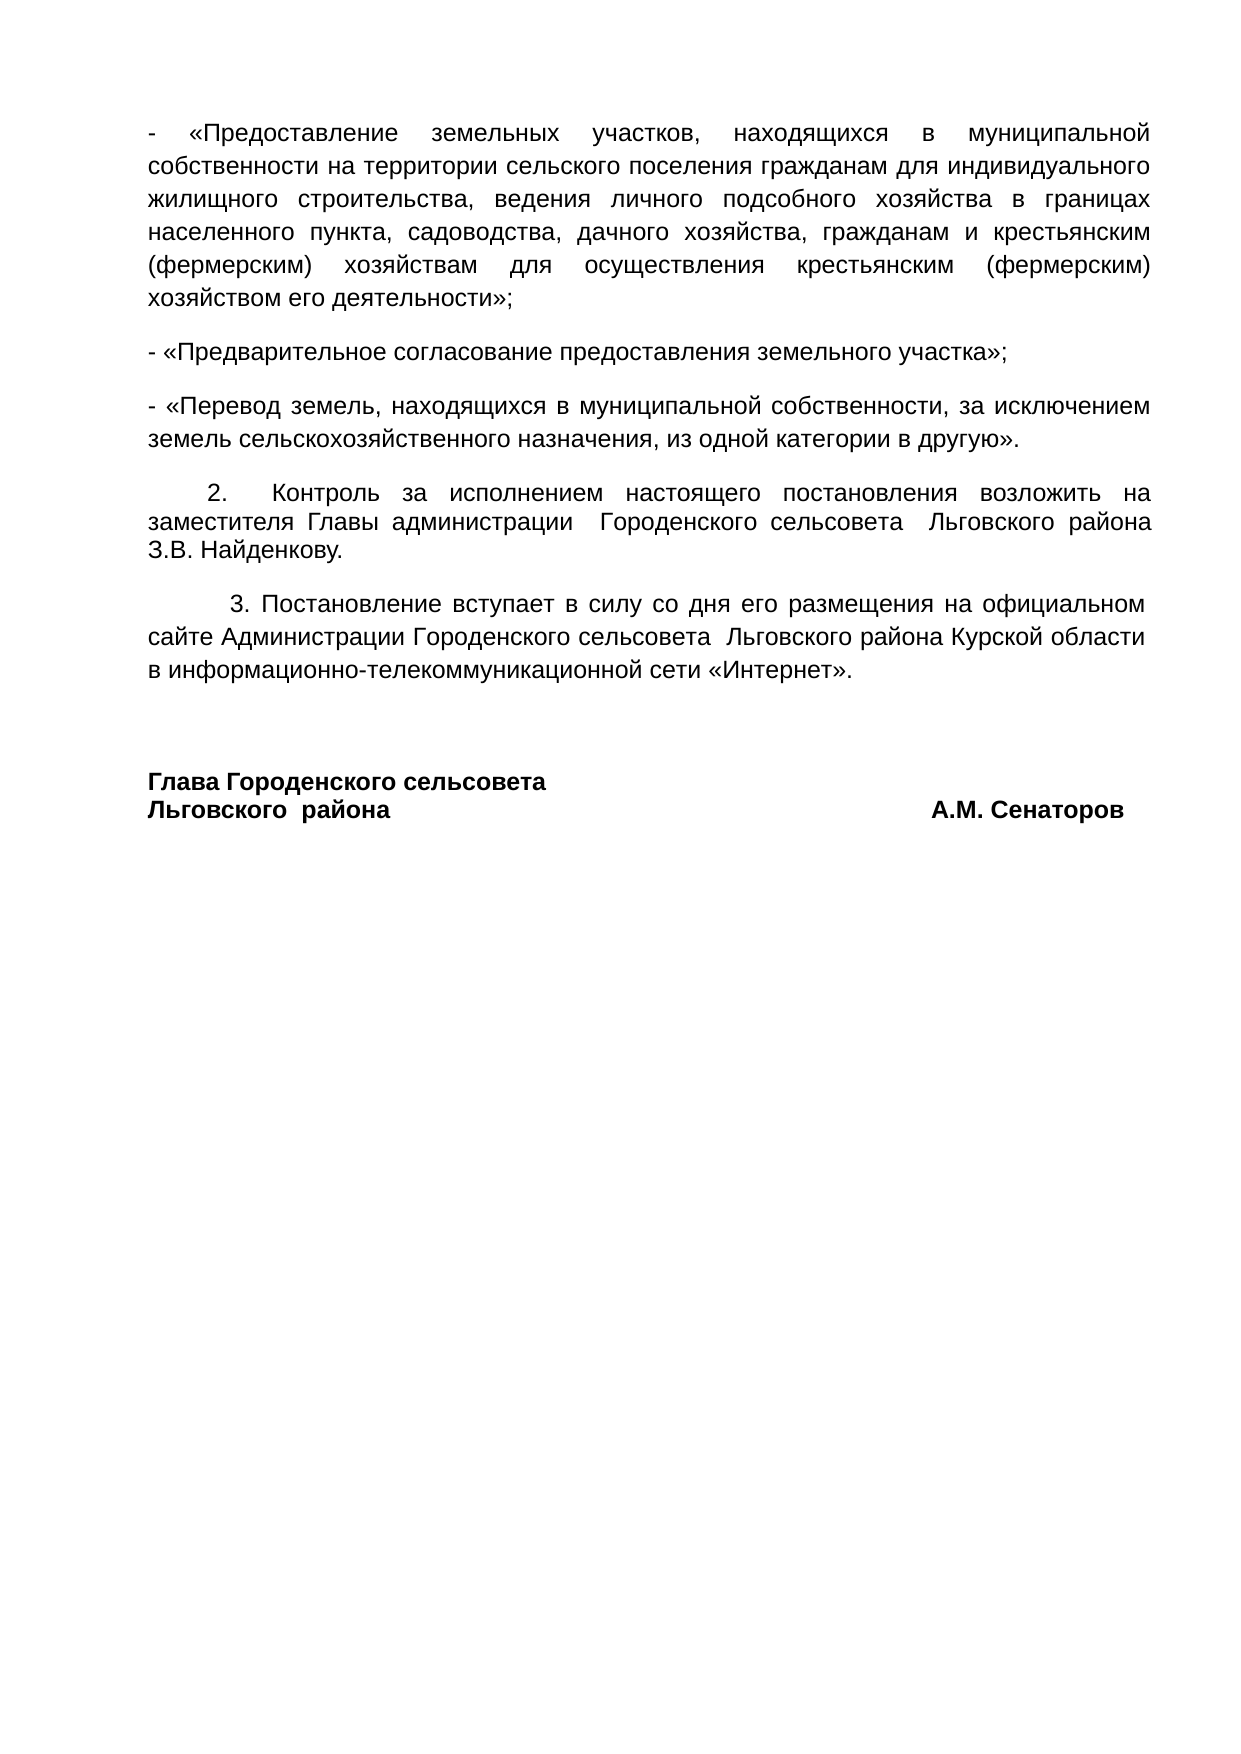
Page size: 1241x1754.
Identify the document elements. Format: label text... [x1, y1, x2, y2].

text - «Предоставление земельных участков, находящихся в муниципальной собственности на территории сельского поселения гражданам для индивидуального жилищного строительства, ведения личного подсобного хозяйства в границах населенного пункта, садоводства, дачного хозяйства, гражданам и крестьянским (фермерским) хозяйствам для осуществления крестьянским (фермерским) хозяйством его деятельности»; [148, 118, 1152, 312]
text 3. Постановление вступает в силу со дня его размещения на официальном сайте Администрации Городенского сельсовета Льговского района Курской области в информационно-телекоммуникационной сети «Интернет». [148, 589, 1146, 684]
text - «Перевод земель, находящихся в муниципальной собственности, за исключением земель сельскохозяйственного назначения, из одной категории в другую». [148, 391, 1152, 453]
text Глава Городенского сельсовета [148, 767, 1152, 795]
text Льговского района А.М. Сенаторов [148, 795, 1152, 824]
text - «Предварительное согласование предоставления земельного участка»; [148, 337, 1152, 366]
text 2. Контроль за исполнением настоящего постановления возложить на заместителя Главы администрации Городенского сельсовета Льговского района З.В. Найденкову. [148, 478, 1152, 564]
